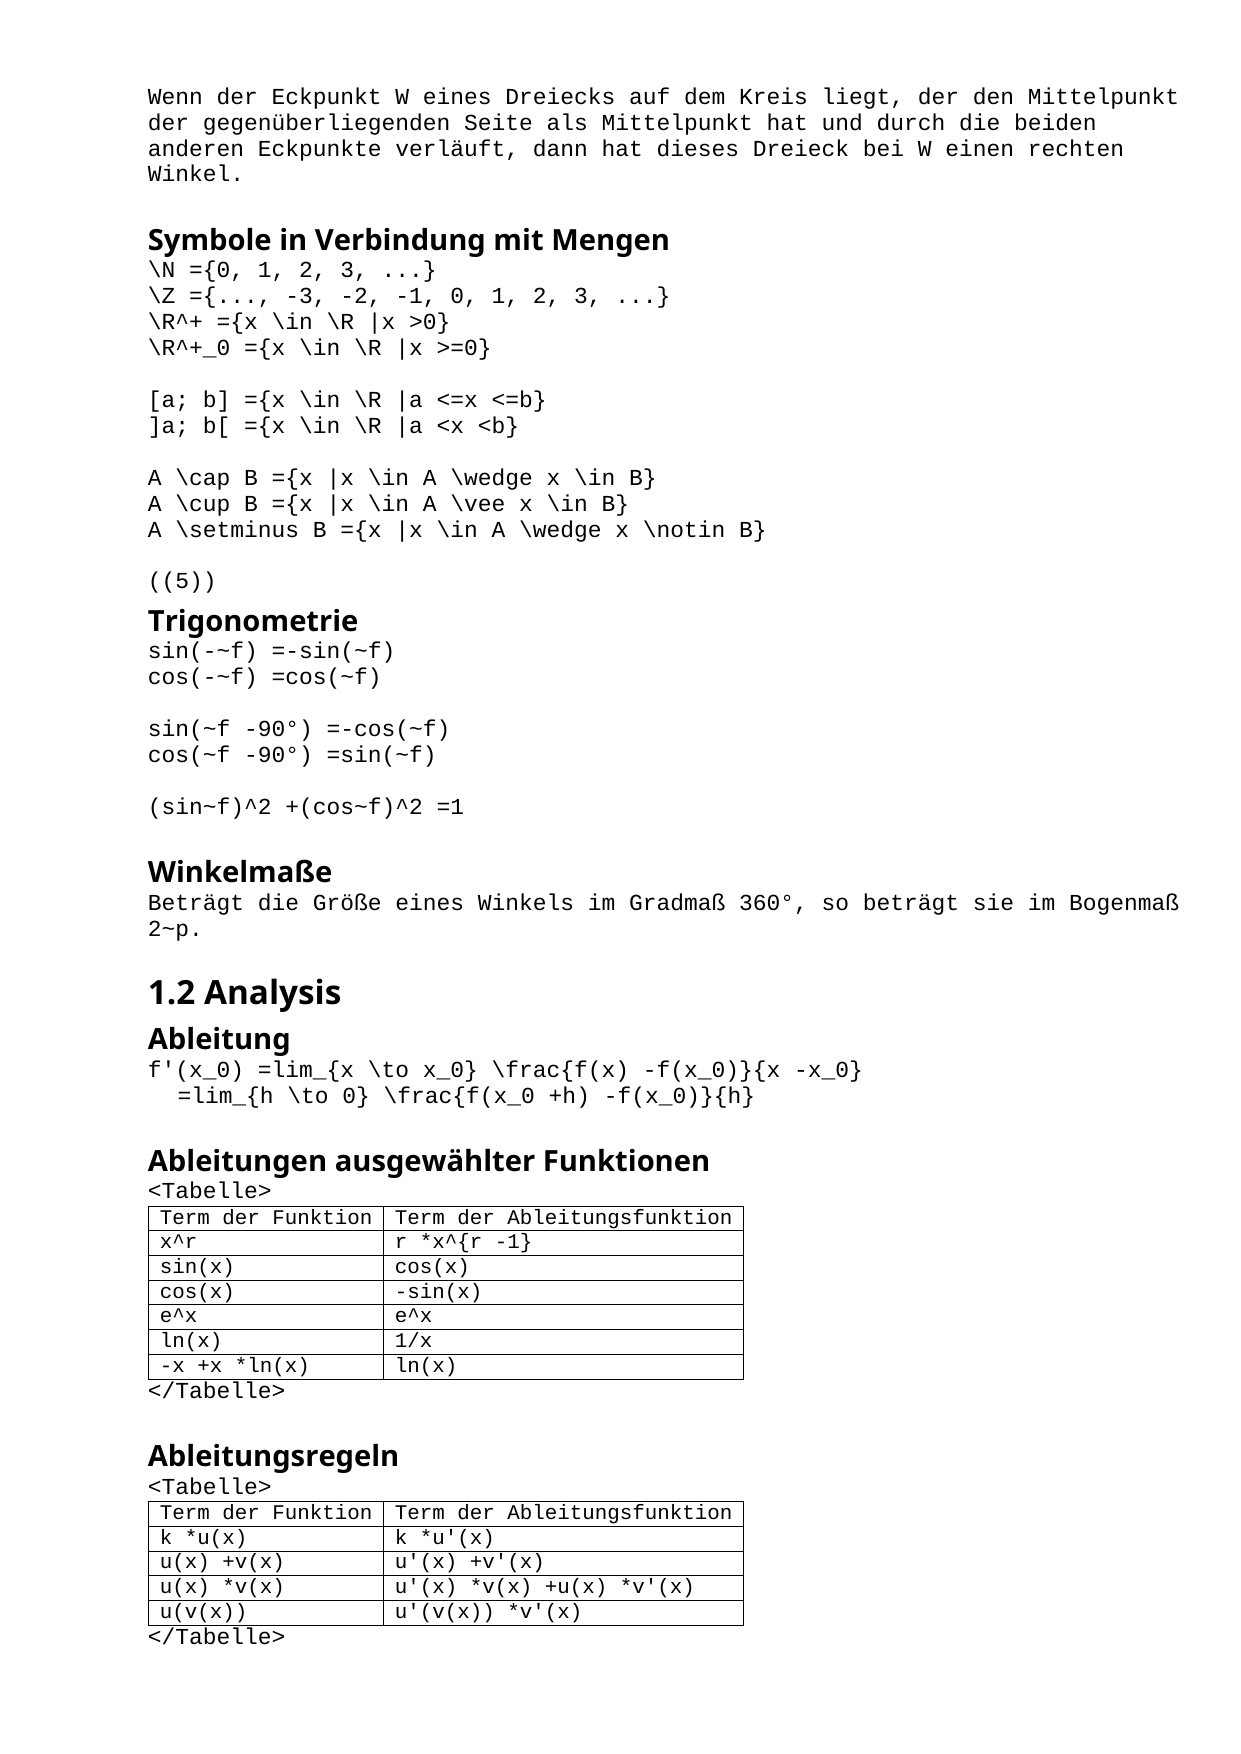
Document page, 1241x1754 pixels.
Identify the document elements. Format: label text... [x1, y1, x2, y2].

table_cell u(v(x)) [149, 1601, 383, 1624]
subtitle Ableitungen ausgewählter Funktionen [148, 1140, 1181, 1180]
text </Tabelle> [148, 1626, 1181, 1652]
subtitle Trigonometrie [148, 600, 1181, 639]
table_cell u'(x) +v'(x) [384, 1552, 743, 1575]
table_cell u(x) +v(x) [149, 1552, 383, 1575]
table_cell k *u(x) [149, 1527, 383, 1551]
text A \setminus B ={x |x \in A \wedge x \notin B} [148, 518, 1181, 544]
text \R^+_0 ={x \in \R |x >=0} [148, 336, 1181, 362]
table_cell -sin(x) [384, 1281, 743, 1304]
text [a; b] ={x \in \R |a <=x <=b} [148, 388, 1181, 414]
table_header Term der Funktion [149, 1502, 383, 1526]
text cos(~f -90°) =sin(~f) [148, 743, 1181, 769]
text cos(-~f) =cos(~f) [148, 666, 1181, 691]
table_cell ln(x) [149, 1330, 383, 1354]
text \N ={0, 1, 2, 3, ...} [148, 258, 1181, 284]
text (sin~f)^2 +(cos~f)^2 =1 [148, 795, 1181, 821]
table_cell sin(x) [149, 1256, 383, 1280]
subtitle Ableitung [148, 1018, 1181, 1058]
text \R^+ ={x \in \R |x >0} [148, 310, 1181, 336]
text </Tabelle> [148, 1379, 1181, 1405]
text Wenn der Eckpunkt W eines Dreiecks auf dem Kreis liegt, der den Mittelpunkt der gegenüberliegenden Seite als Mittelpunkt hat und durch die beiden anderen Eckpunkte verläuft, dann hat dieses Dreieck bei W einen rechten Winkel. [148, 85, 1181, 189]
text A \cap B ={x |x \in A \wedge x \in B} [148, 466, 1181, 492]
list f'(x_0) =lim_{x \to x_0} \frac{f(x) -f(x_0)}{x -x_0} =lim_{h \to 0} \frac{f(x_0 +h) -f(x_0)}{h} [148, 1058, 1181, 1110]
subtitle Symbole in Verbindung mit Mengen [148, 219, 1181, 258]
text \Z ={..., -3, -2, -1, 0, 1, 2, 3, ...} [148, 284, 1181, 310]
text A \cup B ={x |x \in A \vee x \in B} [148, 492, 1181, 518]
table_cell ln(x) [384, 1355, 743, 1378]
table_header Term der Ableitungsfunktion [384, 1207, 743, 1230]
text Beträgt die Größe eines Winkels im Gradmaß 360°, so beträgt sie im Bogenmaß 2~p. [148, 891, 1181, 943]
table_cell cos(x) [384, 1256, 743, 1280]
table_cell x^r [149, 1231, 383, 1255]
text ((5)) [148, 570, 1181, 596]
table_cell u'(v(x)) *v'(x) [384, 1601, 743, 1624]
table_cell e^x [149, 1305, 383, 1329]
table_header Term der Funktion [149, 1207, 383, 1230]
text sin(~f -90°) =-cos(~f) [148, 717, 1181, 743]
text sin(-~f) =-sin(~f) [148, 639, 1181, 666]
subtitle Ableitungsregeln [148, 1436, 1181, 1475]
table_cell r *x^{r -1} [384, 1231, 743, 1255]
table_cell k *u'(x) [384, 1527, 743, 1551]
text ]a; b[ ={x \in \R |a <x <b} [148, 414, 1181, 440]
table_cell u(x) *v(x) [149, 1576, 383, 1600]
table_cell cos(x) [149, 1281, 383, 1304]
subtitle Winkelmaße [148, 851, 1181, 891]
table_header Term der Ableitungsfunktion [384, 1502, 743, 1526]
table_cell 1/x [384, 1330, 743, 1354]
table_cell e^x [384, 1305, 743, 1329]
text <Tabelle> [148, 1180, 1181, 1206]
table_cell -x +x *ln(x) [149, 1355, 383, 1378]
subtitle 1.2 Analysis [148, 969, 1181, 1014]
text <Tabelle> [148, 1475, 1181, 1501]
table_cell u'(x) *v(x) +u(x) *v'(x) [384, 1576, 743, 1600]
